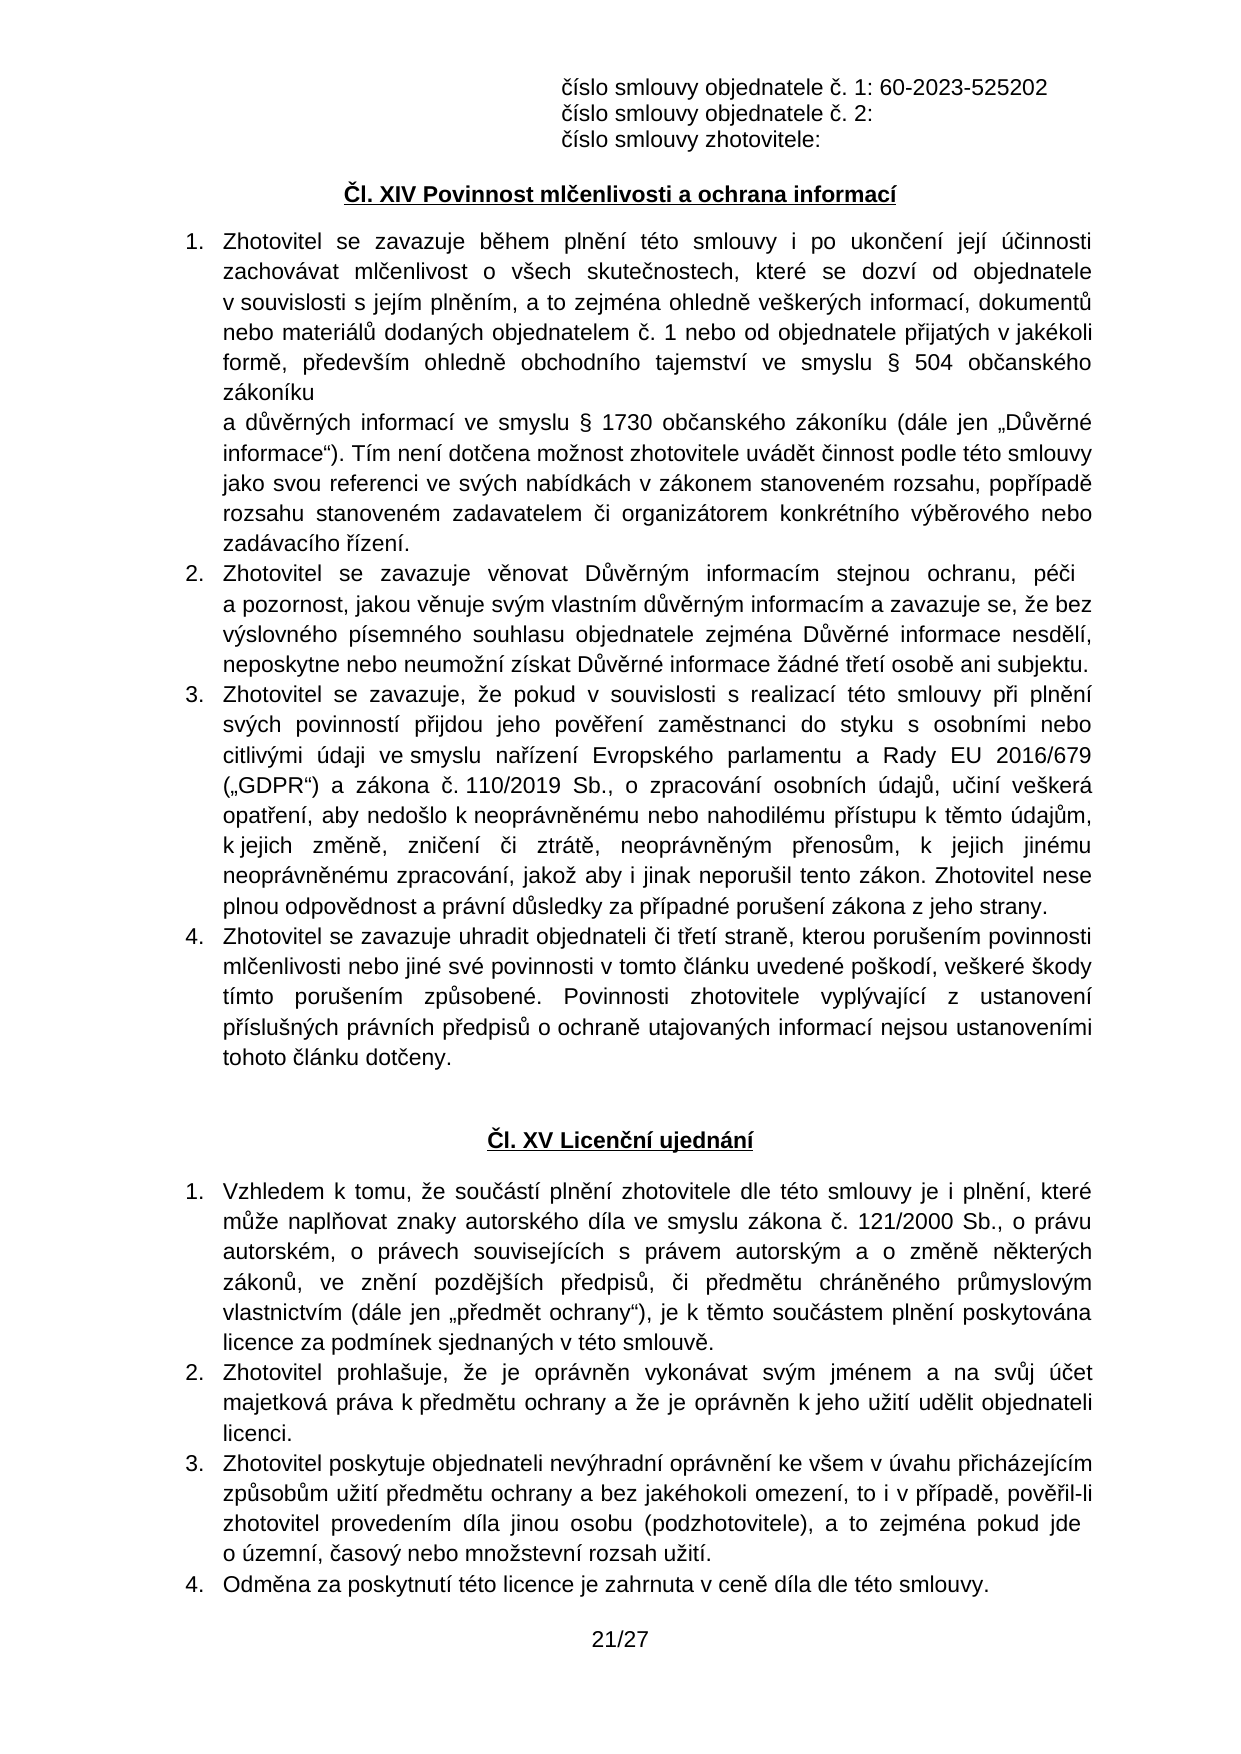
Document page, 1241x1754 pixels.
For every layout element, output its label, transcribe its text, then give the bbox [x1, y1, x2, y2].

text Čl. XIV Povinnost mlčenlivosti a ochrana informací [148, 181, 1093, 207]
list Vzhledem k tomu, že součástí plnění zhotovitele dle této smlouvy je i plnění, které může naplňovat znaky autorského díla ve smyslu zákona č. 121/2000 Sb., o právu autorském, o právech souvisejících s právem autorským a o změně některých zákonů, ve znění pozdějších předpisů, či předmětu chráněného průmyslovým vlastnictvím (dále jen „předmět ochrany“), je k těmto součástem plnění poskytována licence za podmínek sjednaných v této smlouvě. [185, 1178, 1093, 1355]
list Zhotovitel se zavazuje věnovat Důvěrným informacím stejnou ochranu, péči a pozornost, jakou věnuje svým vlastním důvěrným informacím a zavazuje se, že bez výslovného písemného souhlasu objednatele zejména Důvěrné informace nesdělí, neposkytne nebo neumožní získat Důvěrné informace žádné třetí osobě ani subjektu. [185, 560, 1093, 677]
list Zhotovitel se zavazuje uhradit objednateli či třetí straně, kterou porušením povinnosti mlčenlivosti nebo jiné své povinnosti v tomto článku uvedené poškodí, veškeré škody tímto porušením způsobené. Povinnosti zhotovitele vyplývající z ustanovení příslušných právních předpisů o ochraně utajovaných informací nejsou ustanoveními tohoto článku dotčeny. [185, 923, 1093, 1070]
list Zhotovitel se zavazuje, že pokud v souvislosti s realizací této smlouvy při plnění svých povinností přijdou jeho pověření zaměstnanci do styku s osobními nebo citlivými údaji ve smyslu nařízení Evropského parlamentu a Rady EU 2016/679 („GDPR“) a zákona č. 110/2019 Sb., o zpracování osobních údajů, učiní veškerá opatření, aby nedošlo k neoprávněnému nebo nahodilému přístupu k těmto údajům, k jejich změně, zničení či ztrátě, neoprávněným přenosům, k jejich jinému neoprávněnému zpracování, jakož aby i jinak neporušil tento zákon. Zhotovitel nese plnou odpovědnost a právní důsledky za případné porušení zákona z jeho strany. [185, 681, 1093, 919]
list Zhotovitel prohlašuje, že je oprávněn vykonávat svým jménem a na svůj účet majetková práva k předmětu ochrany a že je oprávněn k jeho užití udělit objednateli licenci. [185, 1359, 1093, 1446]
list Zhotovitel poskytuje objednateli nevýhradní oprávnění ke všem v úvahu přicházejícím způsobům užití předmětu ochrany a bez jakéhokoli omezení, to i v případě, pověřil-li zhotovitel provedením díla jinou osobu (podzhotovitele), a to zejména pokud jde o územní, časový nebo množstevní rozsah užití. [185, 1450, 1093, 1567]
text Čl. XV Licenční ujednání [148, 1127, 1093, 1153]
list Odměna za poskytnutí této licence je zahrnuta v ceně díla dle této smlouvy. [185, 1571, 1093, 1597]
list Zhotovitel se zavazuje během plnění této smlouvy i po ukončení její účinnosti zachovávat mlčenlivost o všech skutečnostech, které se dozví od objednatele v souvislosti s jejím plněním, a to zejména ohledně veškerých informací, dokumentů nebo materiálů dodaných objednatelem č. 1 nebo od objednatele přijatých v jakékoli formě, především ohledně obchodního tajemství ve smyslu § 504 občanského zákoníku a důvěrných informací ve smyslu § 1730 občanského zákoníku (dále jen „Důvěrné informace“). Tím není dotčena možnost zhotovitele uvádět činnost podle této smlouvy jako svou referenci ve svých nabídkách v zákonem stanoveném rozsahu, popřípadě rozsahu stanoveném zadavatelem či organizátorem konkrétního výběrového nebo zadávacího řízení. [185, 228, 1093, 556]
